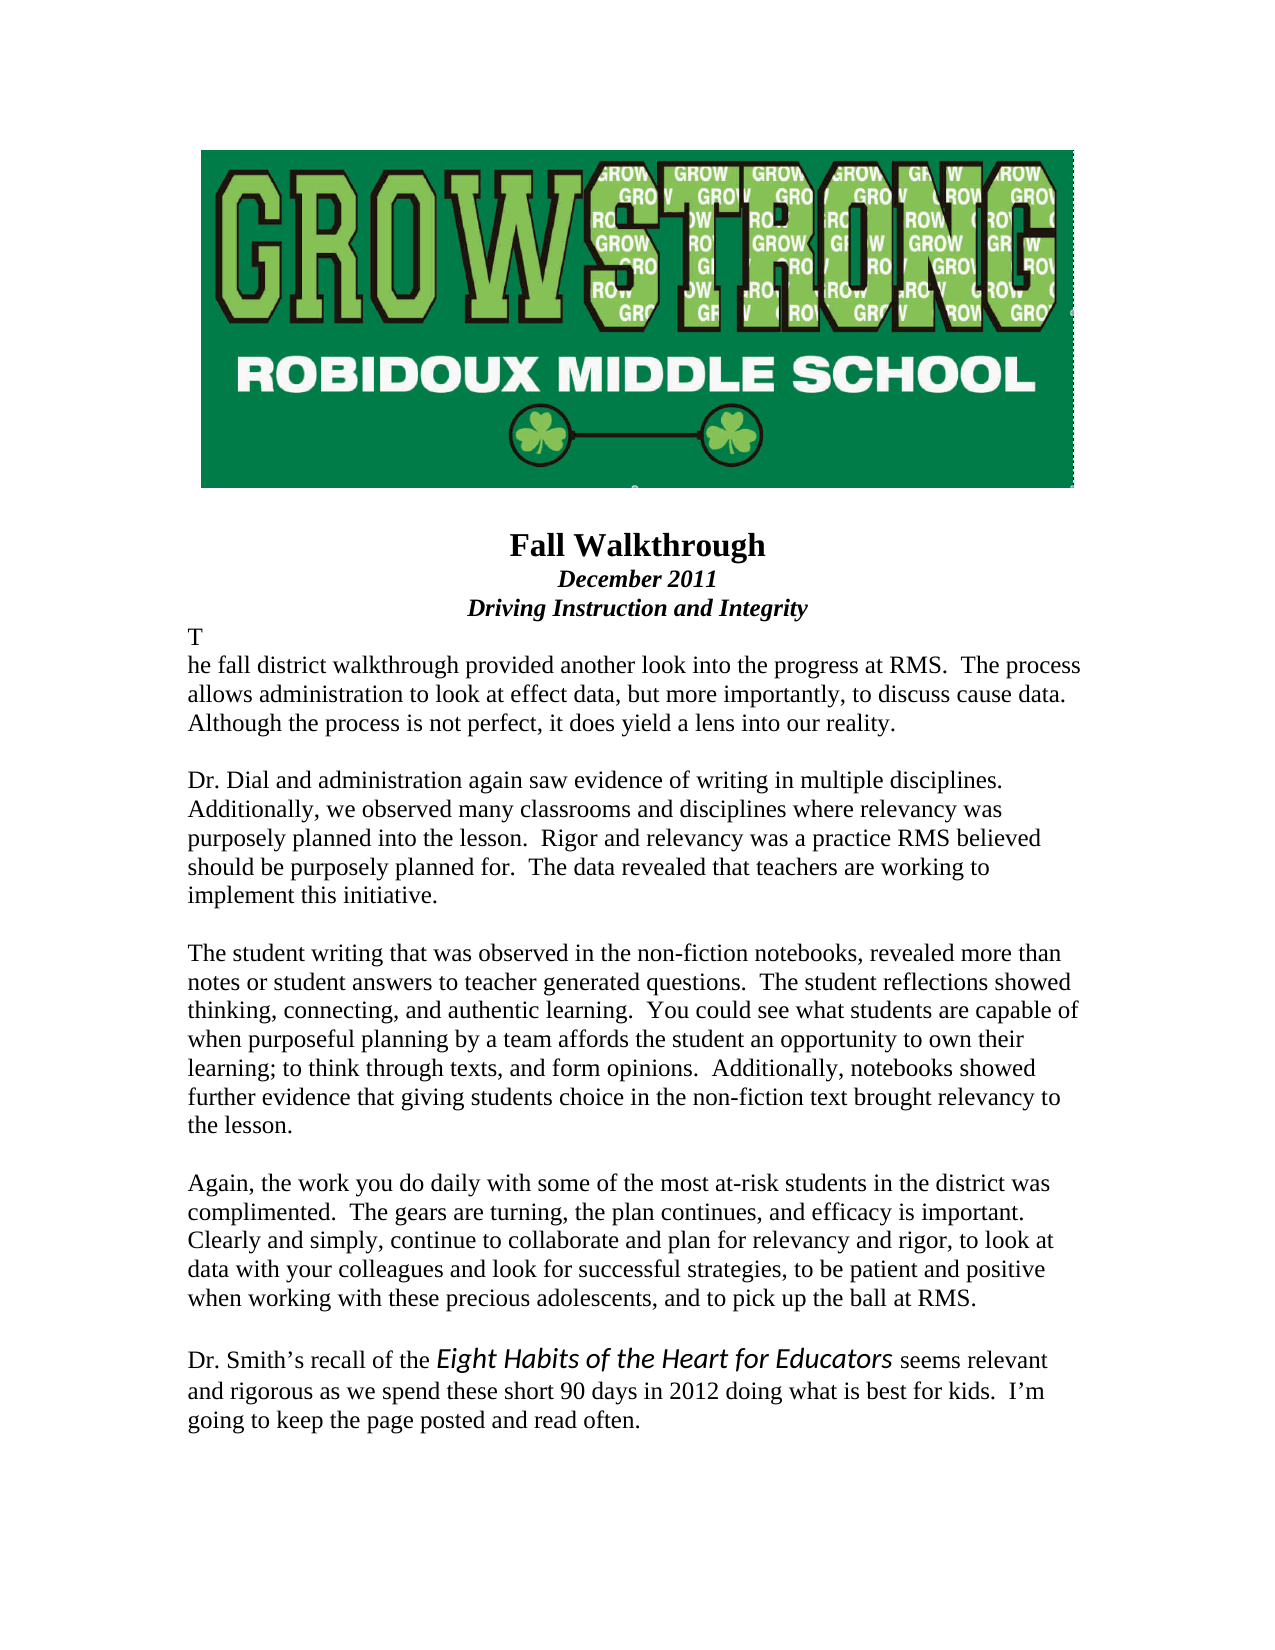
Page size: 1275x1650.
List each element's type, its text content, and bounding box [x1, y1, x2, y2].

text Dr. Smith’s recall of the Eight Habits of the Heart for Educators seems relevant and rigorous as we spend these short 90 days in 2012 doing what is best for kids. I’m going to keep the page posted and read often. [187, 1340, 1087, 1433]
picture [201, 150, 1075, 488]
text Dr. Dial and administration again saw evidence of writing in multiple disciplines. Additionally, we observed many classrooms and disciplines where relevancy was purposely planned into the lesson. Rigor and relevancy was a practice RMS believed should be purposely planned for. The data revealed that teachers are working to implement this initiative. [187, 765, 1087, 909]
text Driving Instruction and Integrity [187, 593, 1087, 622]
text December 2011 [187, 564, 1087, 593]
text he fall district walkthrough provided another look into the progress at RMS. The process allows administration to look at effect data, but more importantly, to discuss cause data. Although the process is not perfect, it does yield a lens into our reality. [187, 650, 1087, 737]
text Fall Walkthrough [187, 526, 1087, 564]
text The student writing that was observed in the non-fiction notebooks, revealed more than notes or student answers to teacher generated questions. The student reflections showed thinking, connecting, and authentic learning. You could see what students are capable of when purposeful planning by a team affords the student an opportunity to own their learning; to think through texts, and form opinions. Additionally, notebooks showed further evidence that giving students choice in the non-fiction text brought relevancy to the lesson. [187, 938, 1087, 1139]
text Again, the work you do daily with some of the most at-risk students in the district was complimented. The gears are turning, the plan continues, and efficacy is important. Clearly and simply, continue to collaborate and plan for relevancy and rigor, to look at data with your colleagues and look for successful strategies, to be patient and positive when working with these precious adolescents, and to pick up the ball at RMS. [187, 1168, 1087, 1312]
